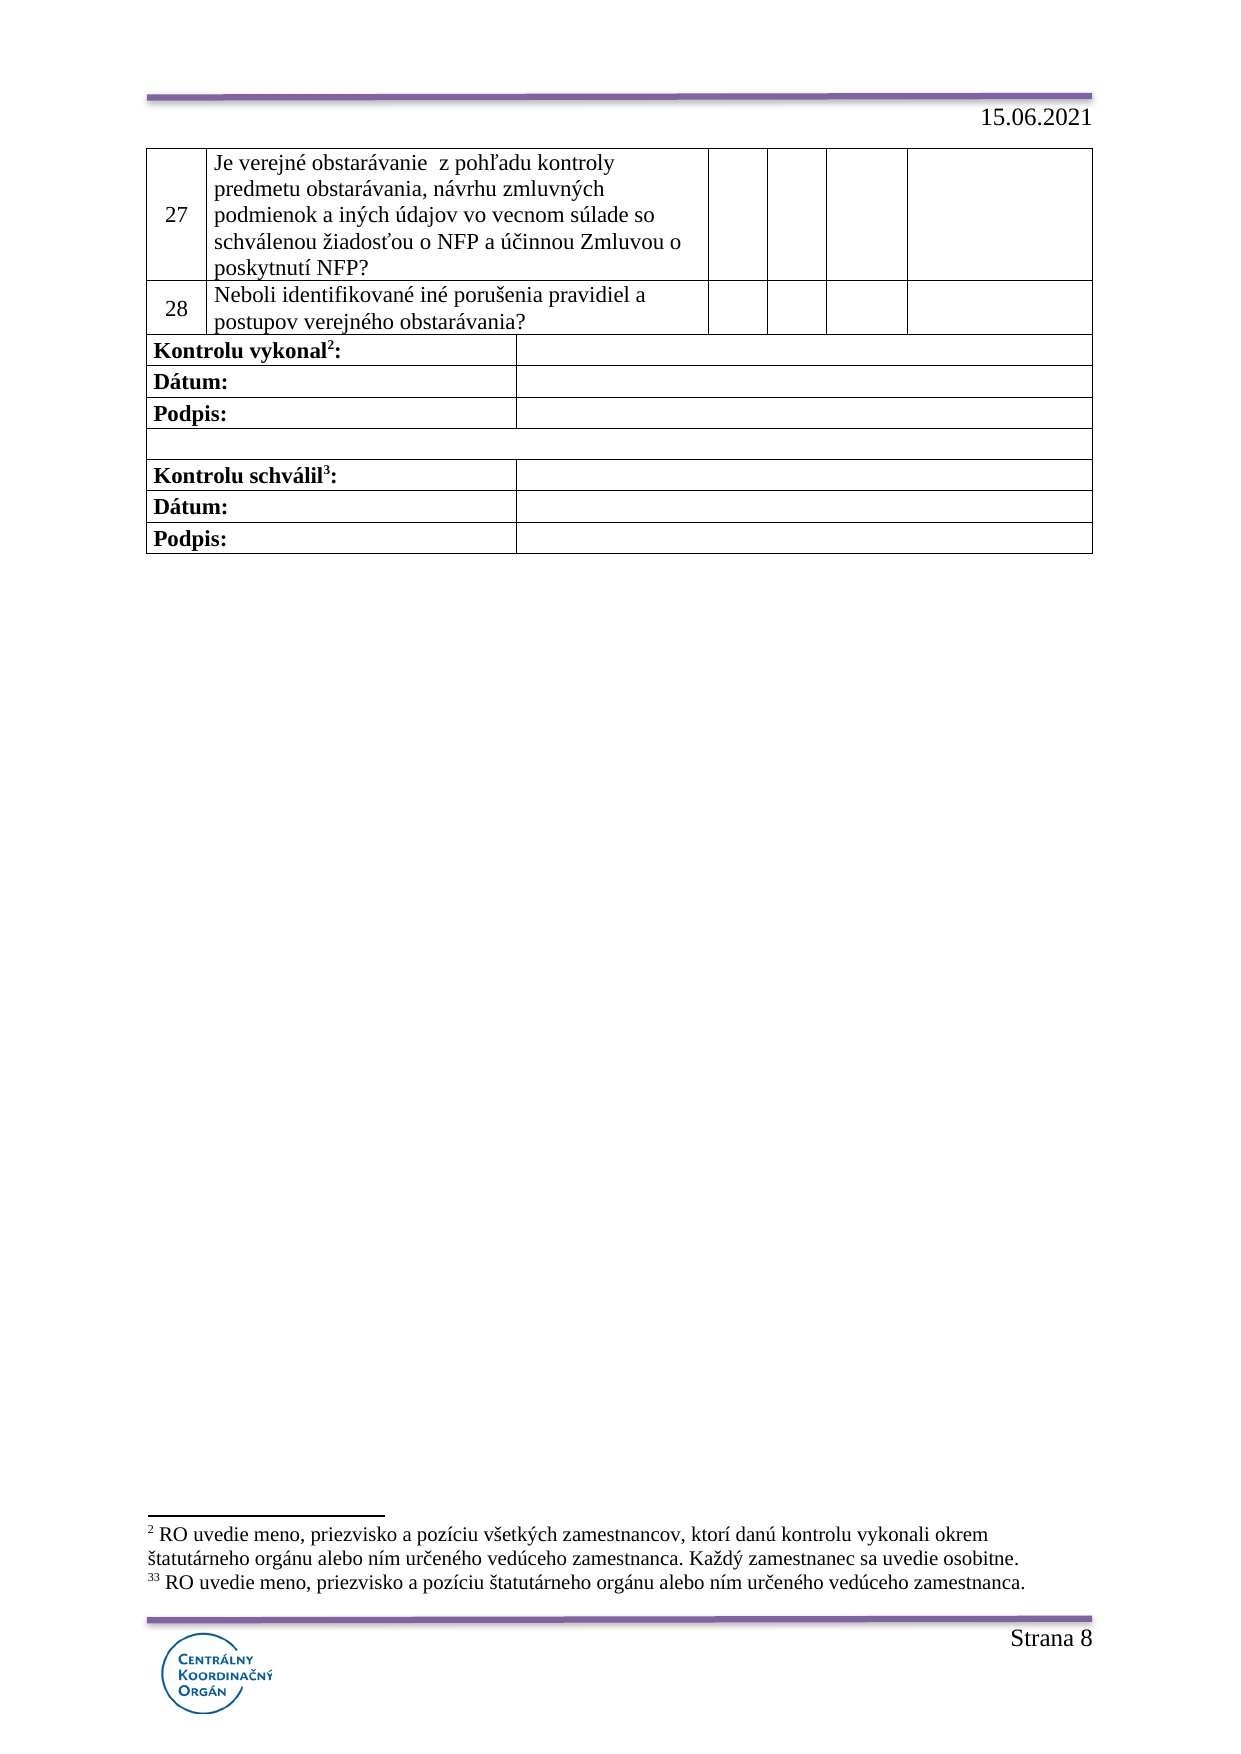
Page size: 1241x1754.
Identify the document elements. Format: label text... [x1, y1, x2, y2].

table_cell [517, 523, 1092, 553]
table_cell [908, 149, 1092, 280]
table_cell Kontrolu vykonal2: [147, 335, 516, 365]
table_cell Dátum: [147, 366, 516, 397]
table_cell Podpis: [147, 398, 516, 428]
table_cell [709, 149, 767, 280]
table_cell [827, 281, 907, 334]
table_cell [827, 149, 907, 280]
table_cell Kontrolu schválil3: [147, 460, 516, 490]
table_cell [517, 398, 1092, 428]
table_cell Je verejné obstarávanie z pohľadu kontroly predmetu obstarávania, návrhu zmluvných podmienok a iných údajov vo vecnom súlade so schválenou žiadosťou o NFP a účinnou Zmluvou o poskytnutí NFP? [207, 149, 708, 280]
picture [159, 1631, 272, 1713]
table_cell [147, 429, 1092, 459]
table_cell 27 [147, 149, 206, 280]
table_cell Podpis: [147, 523, 516, 553]
table_cell [768, 281, 826, 334]
table_cell [517, 335, 1092, 365]
table_cell [517, 491, 1092, 522]
table_cell [517, 460, 1092, 490]
table_cell [517, 366, 1092, 397]
table_cell Dátum: [147, 491, 516, 522]
table_cell Neboli identifikované iné porušenia pravidiel a postupov verejného obstarávania? [207, 281, 708, 334]
table_cell 28 [147, 281, 206, 334]
table_cell [908, 281, 1092, 334]
table_cell [768, 149, 826, 280]
table_cell [709, 281, 767, 334]
